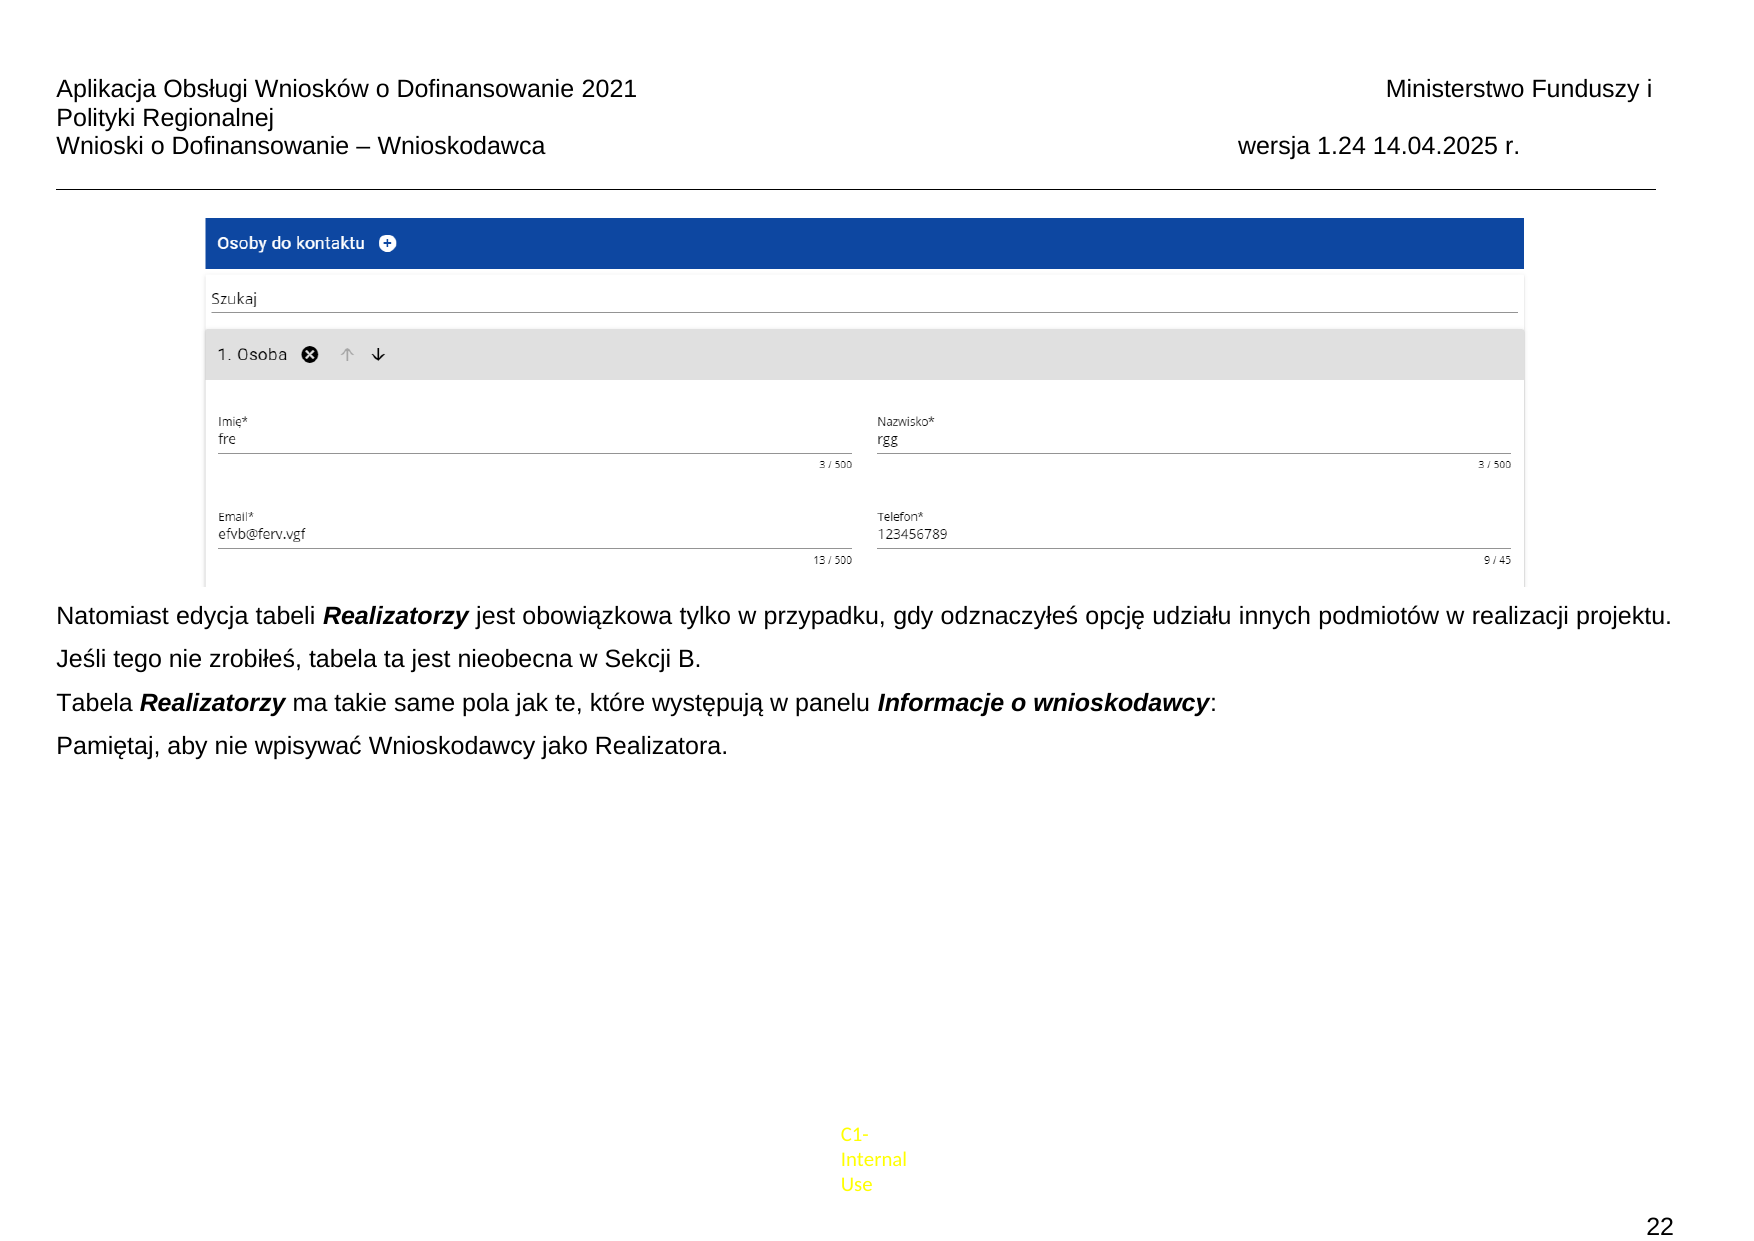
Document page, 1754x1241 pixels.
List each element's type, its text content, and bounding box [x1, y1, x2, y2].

text Pamiętaj, aby nie wpisywać Wnioskodawcy jako Realizatora. [56, 731, 1674, 759]
picture [200, 218, 1530, 587]
text Tabela Realizatorzy ma takie same pola jak te, które występują w panelu Informacje o wnioskodawcy: [56, 687, 1674, 716]
text Natomiast edycja tabeli Realizatorzy jest obowiązkowa tylko w przypadku, gdy odznaczyłeś opcję udziału innych podmiotów w realizacji projektu. Jeśli tego nie zrobiłeś, tabela ta jest nieobecna w Sekcji B. [56, 601, 1674, 673]
